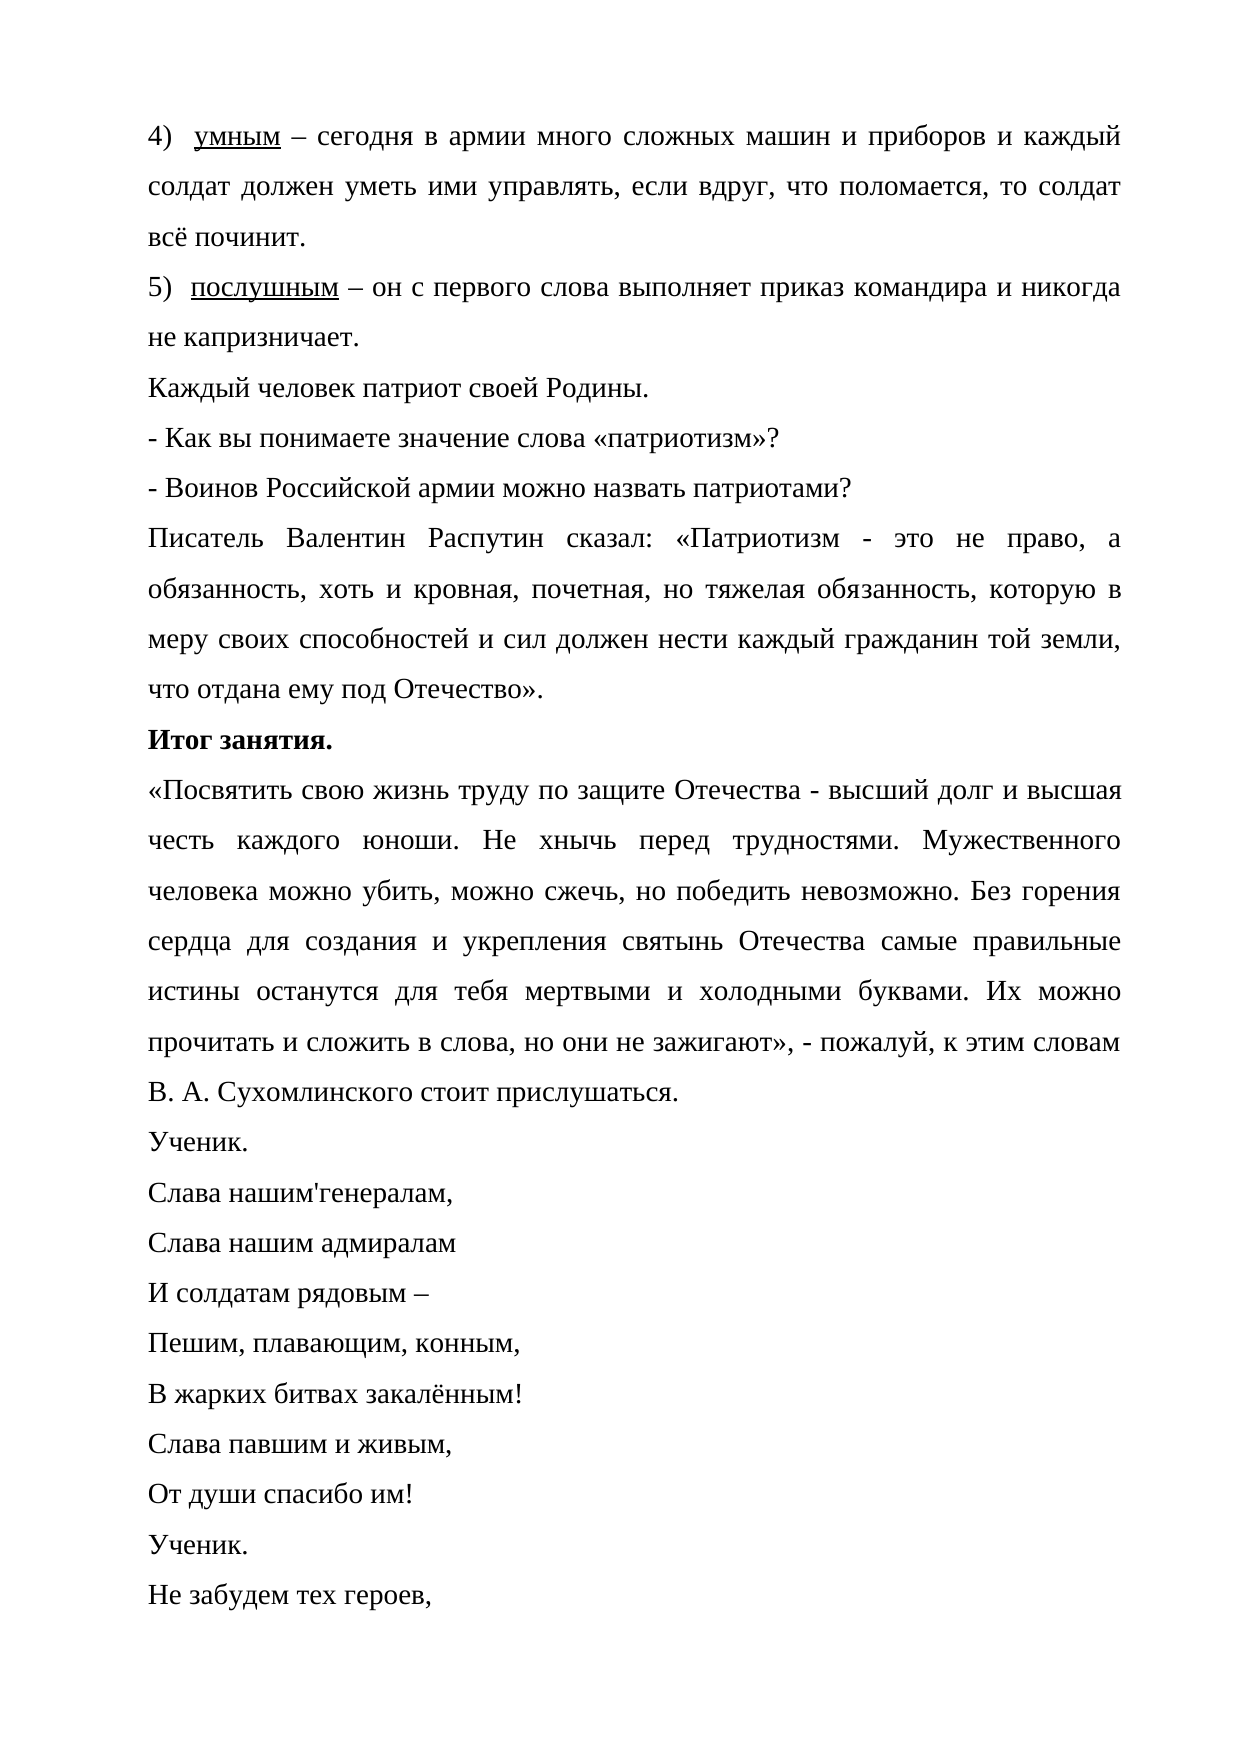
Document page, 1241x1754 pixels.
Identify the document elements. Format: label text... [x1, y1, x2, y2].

text От души спасибо им! [148, 1477, 1122, 1510]
text Писатель Валентин Распутин сказал: «Патриотизм - это не право, а обязанность, хоть и кровная, почетная, но тяжелая обязанность, которую в меру своих способностей и сил должен нести каждый гражданин той земли, что отдана ему под Отечество». [148, 521, 1122, 705]
text Итог занятия. [148, 722, 1122, 755]
text И солдатам рядовым – [148, 1275, 1122, 1309]
text Каждый человек патриот своей Родины. [148, 370, 1122, 403]
text Пешим, плавающим, конным, [148, 1326, 1122, 1359]
text - Как вы понимаете значение слова «патриотизм»? [148, 420, 1122, 453]
text Не забудем тех героев, [148, 1577, 1122, 1611]
text 5) послушным – он с первого слова выполняет приказ командира и никогда не капризничает. [148, 269, 1122, 353]
text 4) умным – сегодня в армии много сложных машин и приборов и каждый солдат должен уметь ими управлять, если вдруг, что поломается, то солдат всё починит. [148, 118, 1122, 252]
text Ученик. [148, 1124, 1122, 1158]
text - Воинов Российской армии можно назвать патриотами? [148, 470, 1122, 504]
text «Посвятить свою жизнь труду по защите Отечества - высший долг и высшая честь каждого юноши. Не хнычь перед трудностями. Мужественного человека можно убить, можно сжечь, но победить невозможно. Без горения сердца для создания и укрепления святынь Отечества самые правильные истины останутся для тебя мертвыми и холодными буквами. Их можно прочитать и сложить в слова, но они не зажигают», - пожалуй, к этим словам В. А. Сухомлинского стоит прислушаться. [148, 772, 1122, 1108]
text В жарких битвах закалённым! [148, 1376, 1122, 1409]
text Слава нашим адмиралам [148, 1225, 1122, 1258]
text Слава павшим и живым, [148, 1426, 1122, 1460]
text Ученик. [148, 1527, 1122, 1560]
text Слава нашим'генералам, [148, 1175, 1122, 1208]
